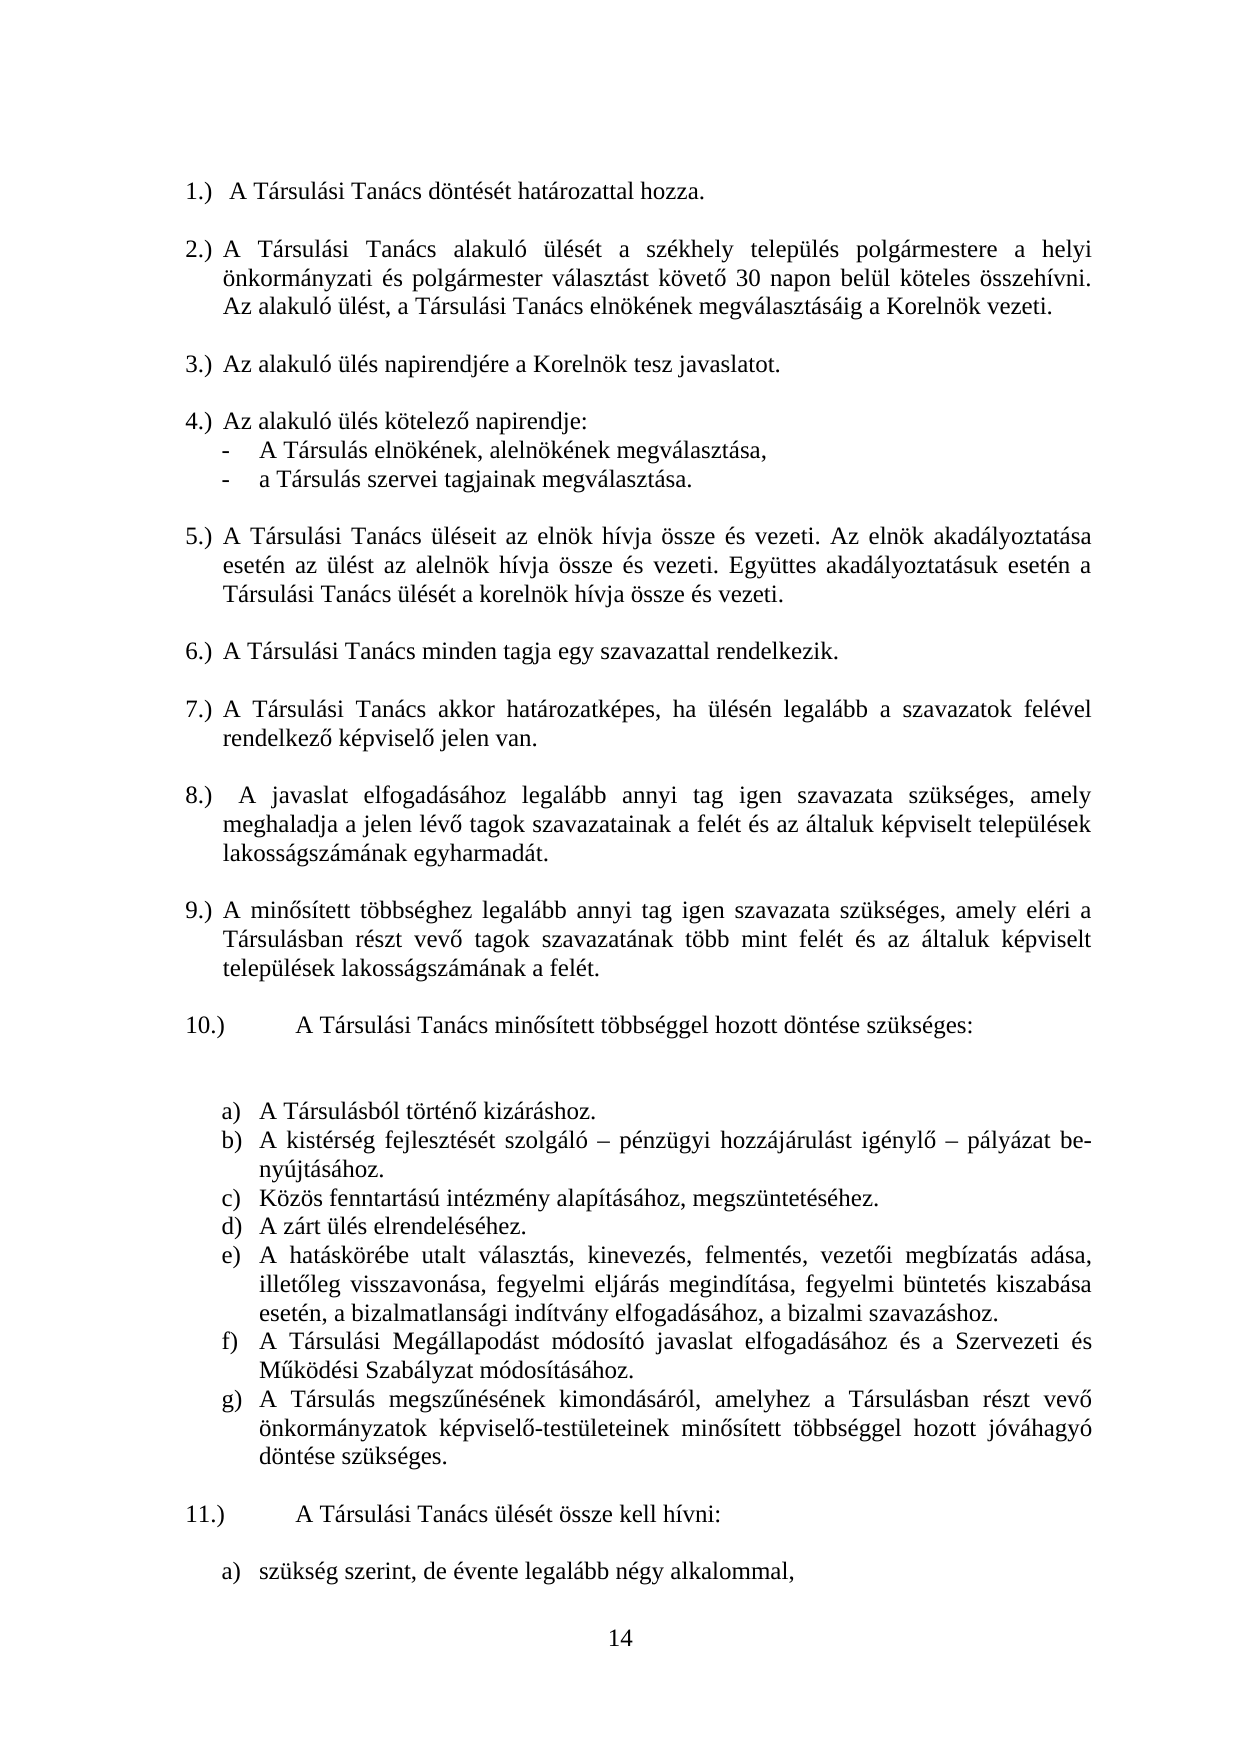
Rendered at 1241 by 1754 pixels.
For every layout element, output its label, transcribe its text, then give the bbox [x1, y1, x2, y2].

list A Társulási Megállapodást módosító javaslat elfogadásához és a Szervezeti és Működési Szabályzat módosításához. [221, 1326, 1093, 1384]
list A Társulás megszűnésének kimondásáról, amelyhez a Társulásban részt vevő önkormányzatok képviselő-testületeinek minősített többséggel hozott jóváhagyó döntése szükséges. [221, 1384, 1093, 1470]
list A Társulásból történő kizáráshoz. [221, 1096, 1093, 1125]
list A Társulási Tanács alakuló ülését a székhely település polgármestere a helyi önkormányzati és polgármester választást követő 30 napon belül köteles összehívni. Az alakuló ülést, a Társulási Tanács elnökének megválasztásáig a Korelnök vezeti. [185, 234, 1093, 320]
list A Társulási Tanács ülését össze kell hívni: [185, 1499, 1093, 1528]
list A Társulás elnökének, alelnökének megválasztása, [221, 435, 1093, 464]
list szükség szerint, de évente legalább négy alkalommal, [221, 1556, 1093, 1585]
list a Társulás szervei tagjainak megválasztása. [221, 464, 1093, 493]
list A Társulási Tanács minősített többséggel hozott döntése szükséges: [185, 1010, 1093, 1039]
list A Társulási Tanács döntését határozattal hozza. [185, 176, 1093, 205]
list Az alakuló ülés napirendjére a Korelnök tesz javaslatot. [185, 349, 1093, 378]
list A Társulási Tanács minden tagja egy szavazattal rendelkezik. [185, 636, 1093, 665]
list A minősített többséghez legalább annyi tag igen szavazata szükséges, amely eléri a Társulásban részt vevő tagok szavazatának több mint felét és az általuk képviselt települések lakosságszámának a felét. [185, 895, 1093, 981]
list A zárt ülés elrendeléséhez. [221, 1211, 1093, 1240]
list A hatáskörébe utalt választás, kinevezés, felmentés, vezetői megbízatás adása, illetőleg visszavonása, fegyelmi eljárás megindítása, fegyelmi büntetés kiszabása esetén, a bizalmatlansági indítvány elfogadásához, a bizalmi szavazáshoz. [221, 1240, 1093, 1326]
list Közös fenntartású intézmény alapításához, megszüntetéséhez. [221, 1183, 1093, 1211]
list A Társulási Tanács akkor határozatképes, ha ülésén legalább a szavazatok felével rendelkező képviselő jelen van. [185, 694, 1093, 751]
list Az alakuló ülés kötelező napirendje: [185, 406, 1093, 435]
list A Társulási Tanács üléseit az elnök hívja össze és vezeti. Az elnök akadályoztatása esetén az ülést az alelnök hívja össze és vezeti. Együttes akadályoztatásuk esetén a Társulási Tanács ülését a korelnök hívja össze és vezeti. [185, 521, 1093, 608]
list A kistérség fejlesztését szolgáló – pénzügyi hozzájárulást igénylő – pályázat be-nyújtásához. [221, 1125, 1093, 1183]
list A javaslat elfogadásához legalább annyi tag igen szavazata szükséges, amely meghaladja a jelen lévő tagok szavazatainak a felét és az általuk képviselt települések lakosságszámának egyharmadát. [185, 780, 1093, 866]
